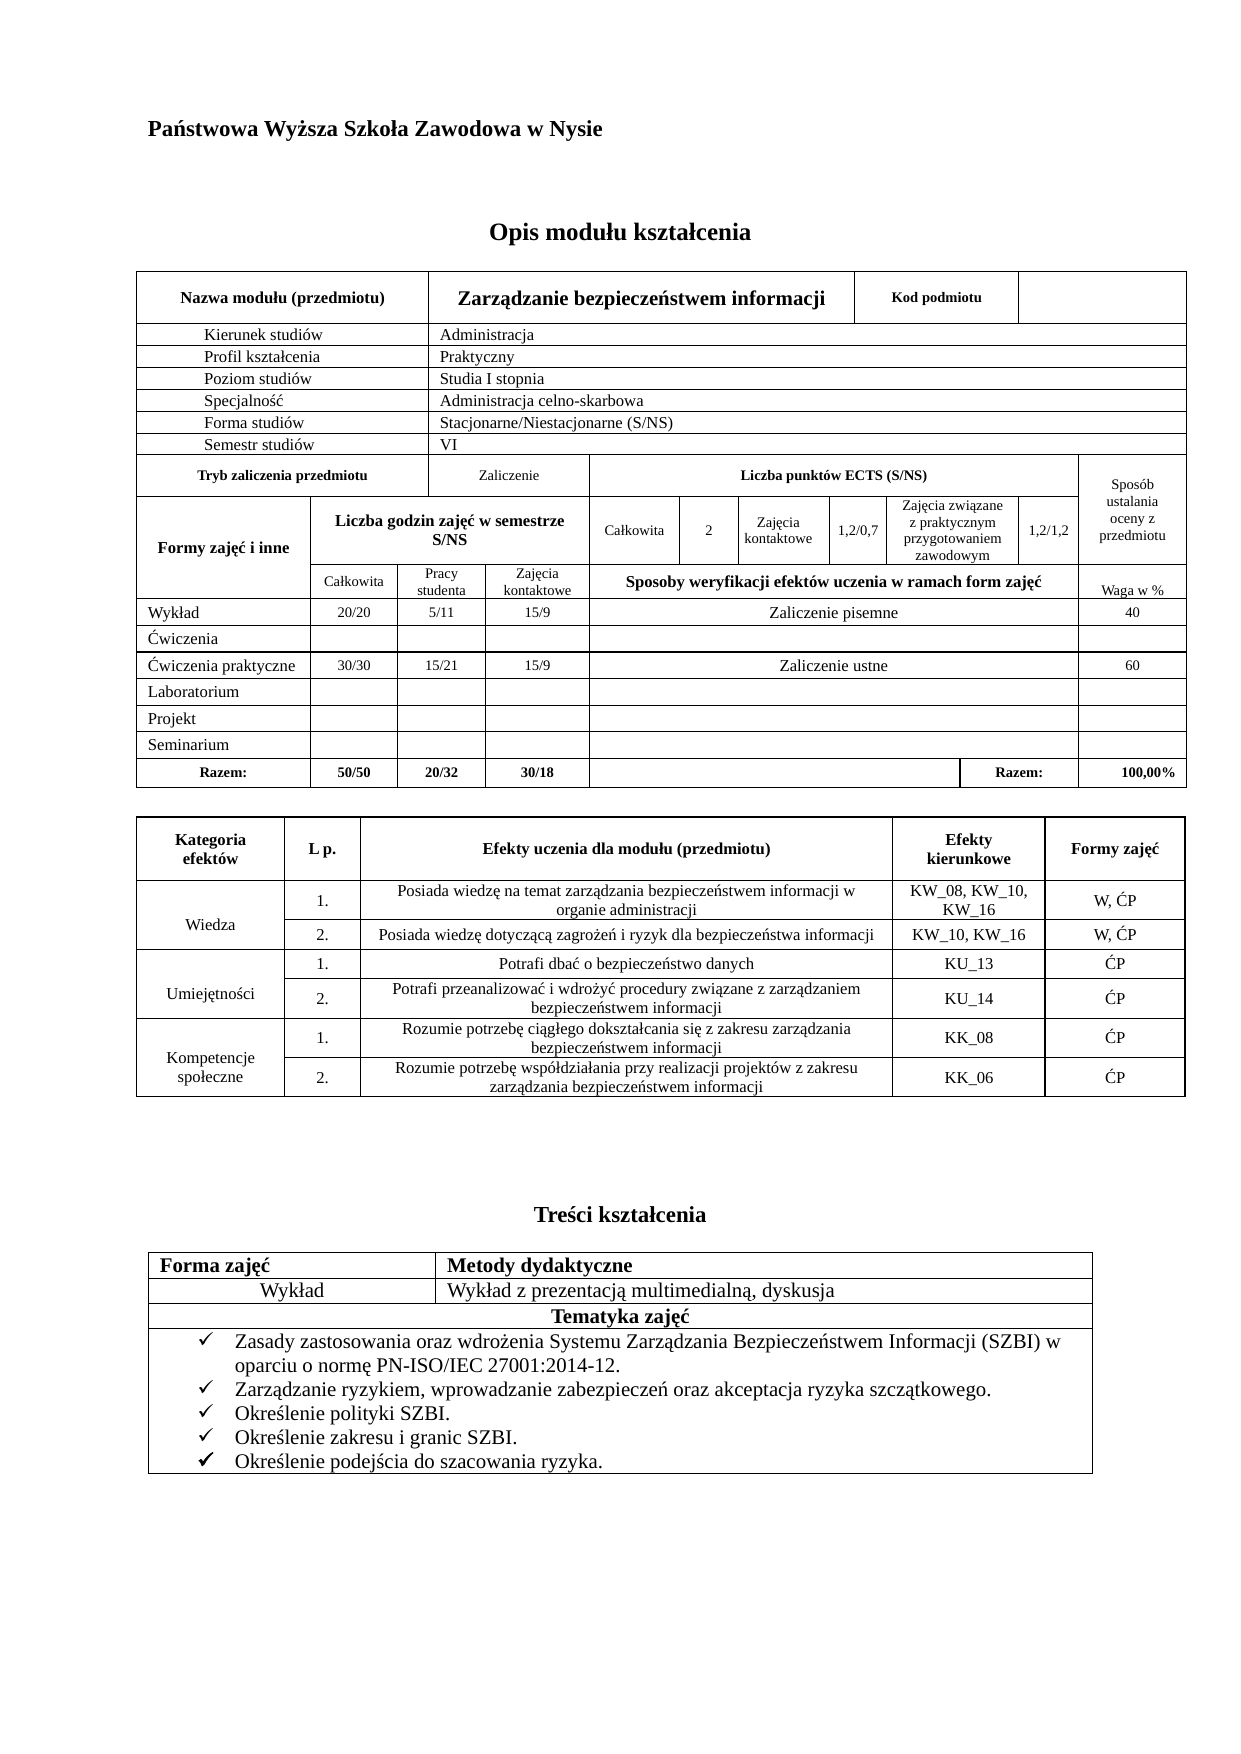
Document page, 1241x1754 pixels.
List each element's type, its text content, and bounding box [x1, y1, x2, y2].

table_cell Formy zajęć i inne [137, 497, 310, 598]
table_cell 15/9 [486, 599, 589, 625]
table_cell Ćwiczenia praktyczne [137, 653, 310, 678]
table_cell Posiada wiedzę na temat zarządzania bezpieczeństwem informacji w organie administracji [361, 881, 892, 919]
table_cell Liczba punktów ECTS (S/NS) [590, 455, 1078, 496]
table_cell Administracja celno-skarbowa [429, 390, 1186, 411]
table_cell Zaliczenie ustne [590, 653, 1078, 678]
table_cell 30/30 [311, 653, 397, 678]
table_cell 2 [680, 497, 738, 564]
table_cell Pracy studenta [398, 565, 485, 598]
table_cell 1. [285, 1019, 360, 1057]
table_cell KU_13 [893, 950, 1044, 978]
table_cell W, ĆP [1046, 920, 1184, 948]
table_header L p. [285, 818, 360, 880]
table_cell Waga w % [1079, 565, 1186, 598]
table_cell [311, 626, 397, 651]
table_cell 40 [1079, 599, 1186, 625]
table_header [1019, 272, 1186, 323]
table_cell Umiejętności [137, 950, 284, 1017]
table_cell Forma studiów [137, 412, 428, 432]
table_header Zarządzanie bezpieczeństwem informacji [429, 272, 854, 323]
table_cell [311, 706, 397, 731]
table_cell [486, 626, 589, 651]
table_cell [590, 679, 1078, 704]
table_cell [398, 679, 485, 704]
table_cell Razem: [961, 759, 1078, 787]
table_cell Sposoby weryfikacji efektów uczenia w ramach form zajęć [590, 565, 1078, 598]
table_header Nazwa modułu (przedmiotu) [137, 272, 428, 323]
table_cell ĆP [1046, 1058, 1184, 1096]
table_cell [590, 706, 1078, 731]
table_cell [590, 759, 959, 787]
table_cell Studia I stopnia [429, 368, 1186, 389]
table_cell [1079, 626, 1186, 651]
table_cell Semestr studiów [137, 434, 428, 454]
table_cell 20/20 [311, 599, 397, 625]
table_cell Kierunek studiów [137, 324, 428, 345]
table_cell 60 [1079, 653, 1186, 678]
table_cell [311, 679, 397, 704]
table_cell Zaliczenie [429, 455, 589, 496]
table_cell VI [429, 434, 1186, 454]
table_cell Liczba godzin zajęć w semestrze S/NS [311, 497, 589, 564]
table_cell Stacjonarne/Niestacjonarne (S/NS) [429, 412, 1186, 432]
table_cell [398, 732, 485, 758]
table_cell Zajęcia związane z praktycznym przygotowaniem zawodowym [887, 497, 1018, 564]
text Treści kształcenia [148, 1201, 1092, 1228]
table_cell Zaliczenie pisemne [590, 599, 1078, 625]
table_cell Zajęcia kontaktowe [486, 565, 589, 598]
table_cell Specjalność [137, 390, 428, 411]
table_cell Rozumie potrzebę ciągłego dokształcania się z zakresu zarządzania bezpieczeństwem informacji [361, 1019, 892, 1057]
table_cell ĆP [1046, 979, 1184, 1017]
table_cell [486, 732, 589, 758]
table_cell [1079, 706, 1186, 731]
table_cell Całkowita [590, 497, 679, 564]
table_cell [398, 626, 485, 651]
table_cell Zajęcia kontaktowe [739, 497, 829, 564]
table_cell 15/9 [486, 653, 589, 678]
table_cell 15/21 [398, 653, 485, 678]
table_cell 1,2/0,7 [830, 497, 886, 564]
table_cell Wiedza [137, 881, 284, 948]
table_cell Tematyka zajęć [149, 1304, 1092, 1328]
table_cell 1. [285, 950, 360, 978]
table_cell Administracja [429, 324, 1186, 345]
table_cell KW_10, KW_16 [893, 920, 1044, 948]
table_cell Poziom studiów [137, 368, 428, 389]
table_header Forma zajęć [149, 1253, 435, 1277]
table_cell Praktyczny [429, 346, 1186, 367]
table_cell 2. [285, 920, 360, 948]
table_cell Razem: [137, 759, 310, 787]
table_cell 20/32 [398, 759, 485, 787]
table_cell Sposób ustalania oceny z przedmiotu [1079, 455, 1186, 564]
table_cell 2. [285, 979, 360, 1017]
table_cell KU_14 [893, 979, 1044, 1017]
table_cell W, ĆP [1046, 881, 1184, 919]
table_cell Potrafi przeanalizować i wdrożyć procedury związane z zarządzaniem bezpieczeństwem informacji [361, 979, 892, 1017]
table_cell 2. [285, 1058, 360, 1096]
table_cell Profil kształcenia [137, 346, 428, 367]
table_header Kategoria efektów [137, 818, 284, 880]
table_cell Wykład z prezentacją multimedialną, dyskusja [436, 1279, 1092, 1302]
table_cell Wykład [149, 1279, 435, 1302]
table_cell Ćwiczenia [137, 626, 310, 651]
table_cell Całkowita [311, 565, 397, 598]
table_cell [590, 732, 1078, 758]
table_cell Wykład [137, 599, 310, 625]
table_cell [590, 626, 1078, 651]
table_header Kod podmiotu [855, 272, 1018, 323]
table_cell Potrafi dbać o bezpieczeństwo danych [361, 950, 892, 978]
table_cell Rozumie potrzebę współdziałania przy realizacji projektów z zakresu zarządzania bezpieczeństwem informacji [361, 1058, 892, 1096]
table_cell 1. [285, 881, 360, 919]
table_cell 100,00% [1079, 759, 1186, 787]
table_cell Posiada wiedzę dotyczącą zagrożeń i ryzyk dla bezpieczeństwa informacji [361, 920, 892, 948]
table_cell Zasady zastosowania oraz wdrożenia Systemu Zarządzania Bezpieczeństwem Informacji (SZBI) w oparciu o normę PN-ISO/IEC 27001:2014-12. Zarządzanie ryzykiem, wprowadzanie zabezpieczeń oraz akceptacja ryzyka szczątkowego. Określenie polityki SZBI. Określenie zakresu i granic SZBI. Określenie podejścia do szacowania ryzyka. [149, 1329, 1092, 1473]
table_cell KK_06 [893, 1058, 1044, 1096]
table_cell 1,2/1,2 [1019, 497, 1078, 564]
text Opis modułu kształcenia [148, 217, 1092, 246]
table_cell Tryb zaliczenia przedmiotu [137, 455, 428, 496]
table_cell ĆP [1046, 1019, 1184, 1057]
table_cell Seminarium [137, 732, 310, 758]
table_cell ĆP [1046, 950, 1184, 978]
table_header Metody dydaktyczne [436, 1253, 1092, 1277]
table_cell [486, 706, 589, 731]
table_cell [311, 732, 397, 758]
table_cell [1079, 679, 1186, 704]
table_cell [1079, 732, 1186, 758]
table_cell [398, 706, 485, 731]
table_cell 50/50 [311, 759, 397, 787]
text Państwowa Wyższa Szkoła Zawodowa w Nysie [148, 115, 1092, 141]
table_cell Projekt [137, 706, 310, 731]
table_cell Kompetencje społeczne [137, 1019, 284, 1096]
table_header Efekty kierunkowe [893, 818, 1044, 880]
table_cell KW_08, KW_10, KW_16 [893, 881, 1044, 919]
table_cell 30/18 [486, 759, 589, 787]
table_header Formy zajęć [1046, 818, 1184, 880]
table_header Efekty uczenia dla modułu (przedmiotu) [361, 818, 892, 880]
table_cell Laboratorium [137, 679, 310, 704]
table_cell 5/11 [398, 599, 485, 625]
table_cell [486, 679, 589, 704]
table_cell KK_08 [893, 1019, 1044, 1057]
